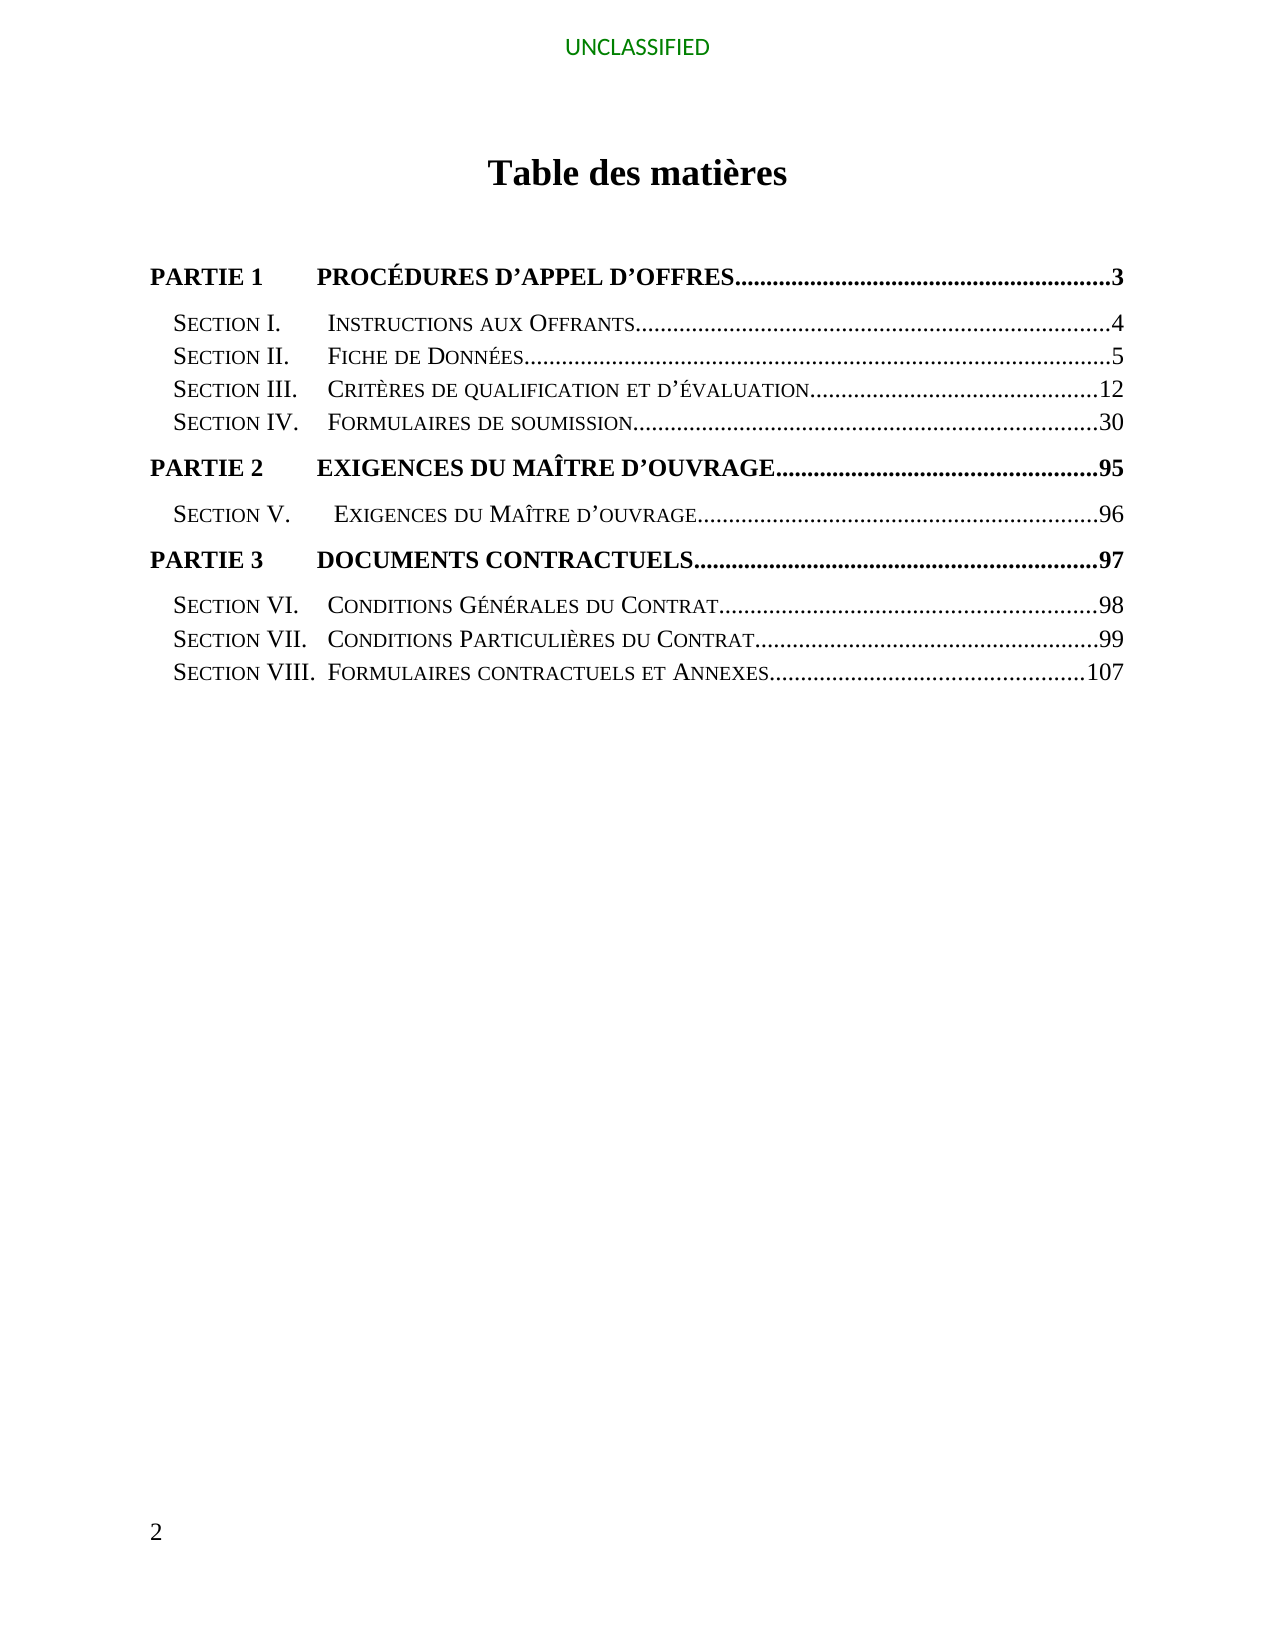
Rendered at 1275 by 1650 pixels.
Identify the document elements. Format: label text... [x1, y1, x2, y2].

text Section VI. Conditions Générales du Contrat 98 [173, 590, 1125, 619]
text Section V. Exigences du Maître d’ouvrage 96 [173, 499, 1125, 528]
text Partie 1 Procédures d’appel d’offres 3 [150, 262, 1125, 291]
text Section VII. Conditions Particulières du Contrat 99 [173, 624, 1125, 652]
text Section II. Fiche de Données 5 [173, 341, 1125, 370]
text Section VIII. Formulaires contractuels et Annexes 107 [173, 657, 1125, 686]
text Partie 2 Exigences du Maître d’ouvrage 95 [150, 453, 1125, 482]
text Partie 3 Documents contractuels 97 [150, 545, 1125, 573]
text Section III. Critères de qualification et d’évaluation 12 [173, 374, 1125, 403]
text Section I. Instructions aux Offrants 4 [173, 308, 1125, 337]
subtitle Table des matières [150, 150, 1125, 193]
text Section IV. Formulaires de soumission 30 [173, 407, 1125, 436]
